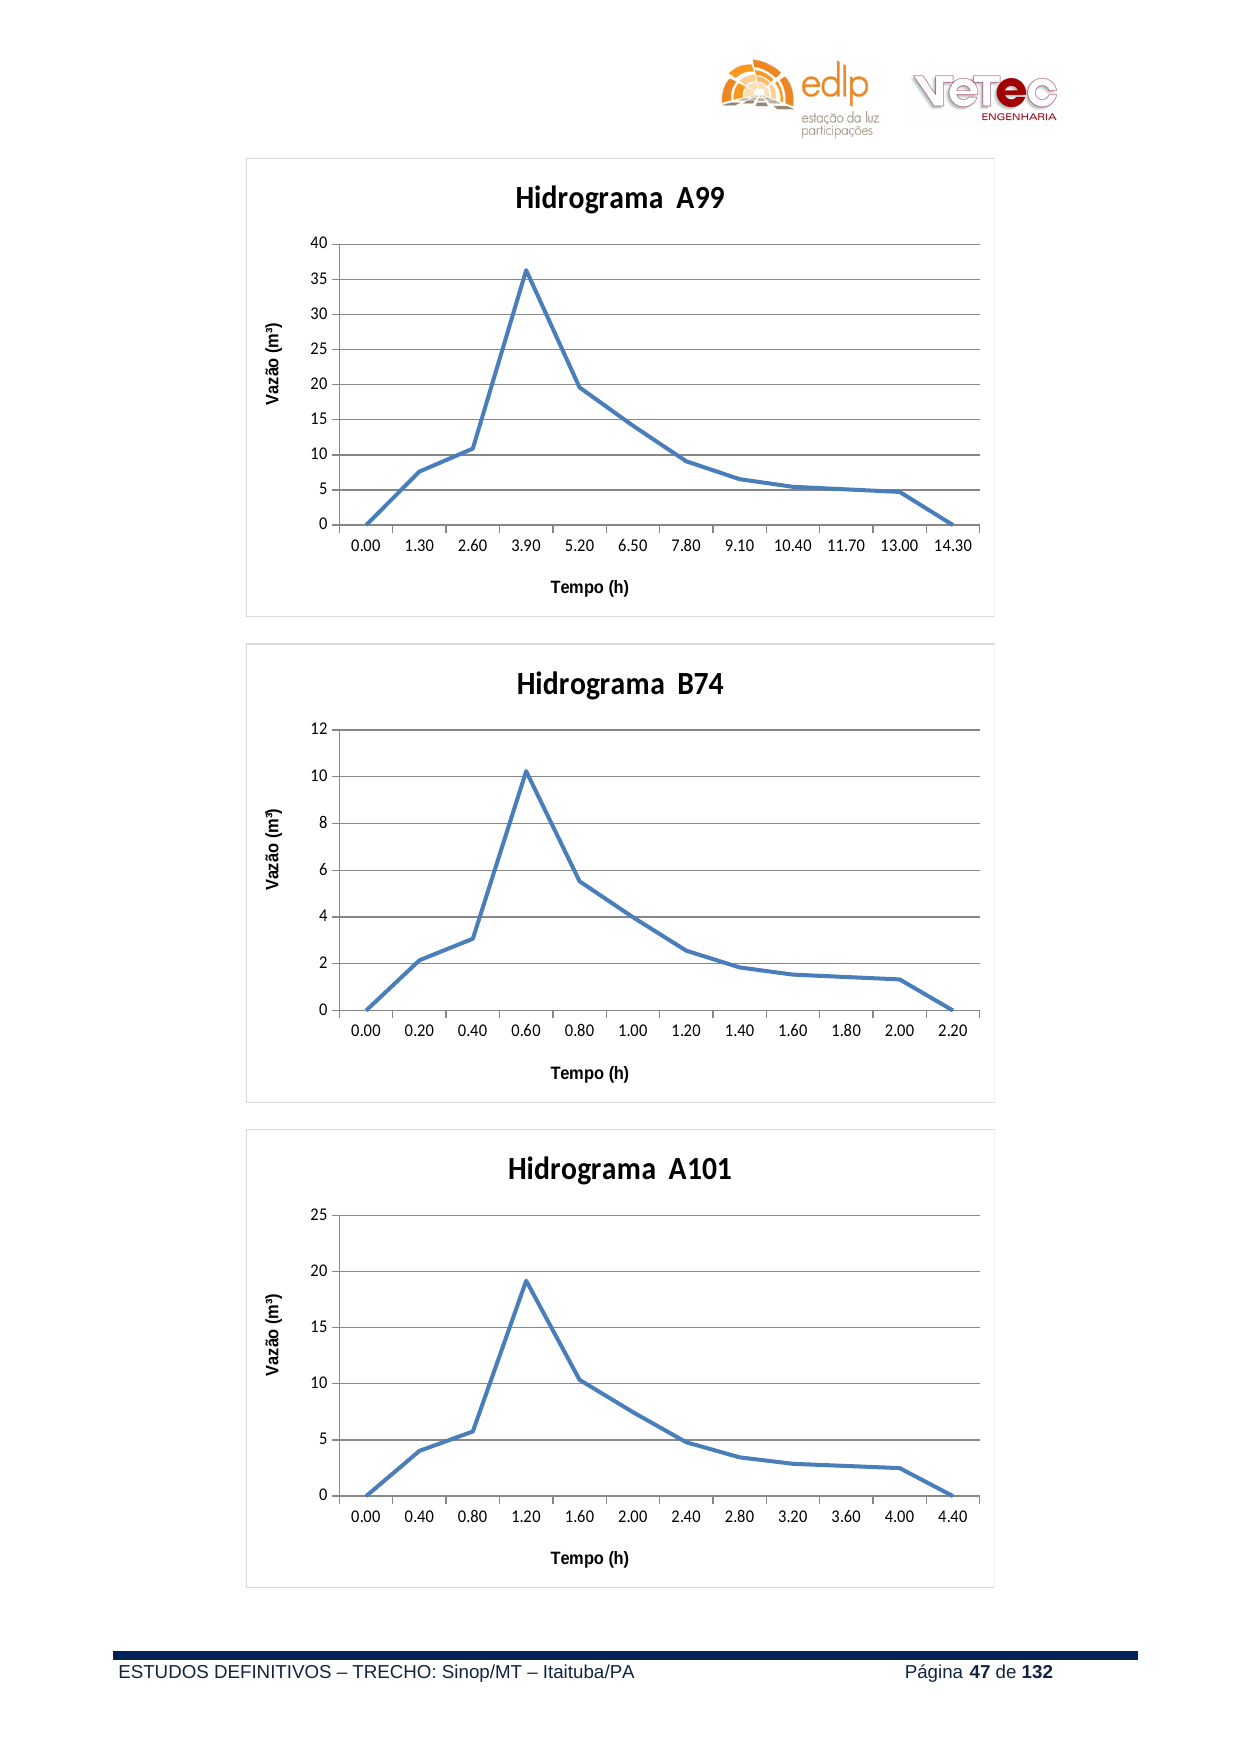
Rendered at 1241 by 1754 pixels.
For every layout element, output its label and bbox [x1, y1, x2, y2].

picture [904, 73, 1064, 127]
picture [700, 27, 893, 158]
